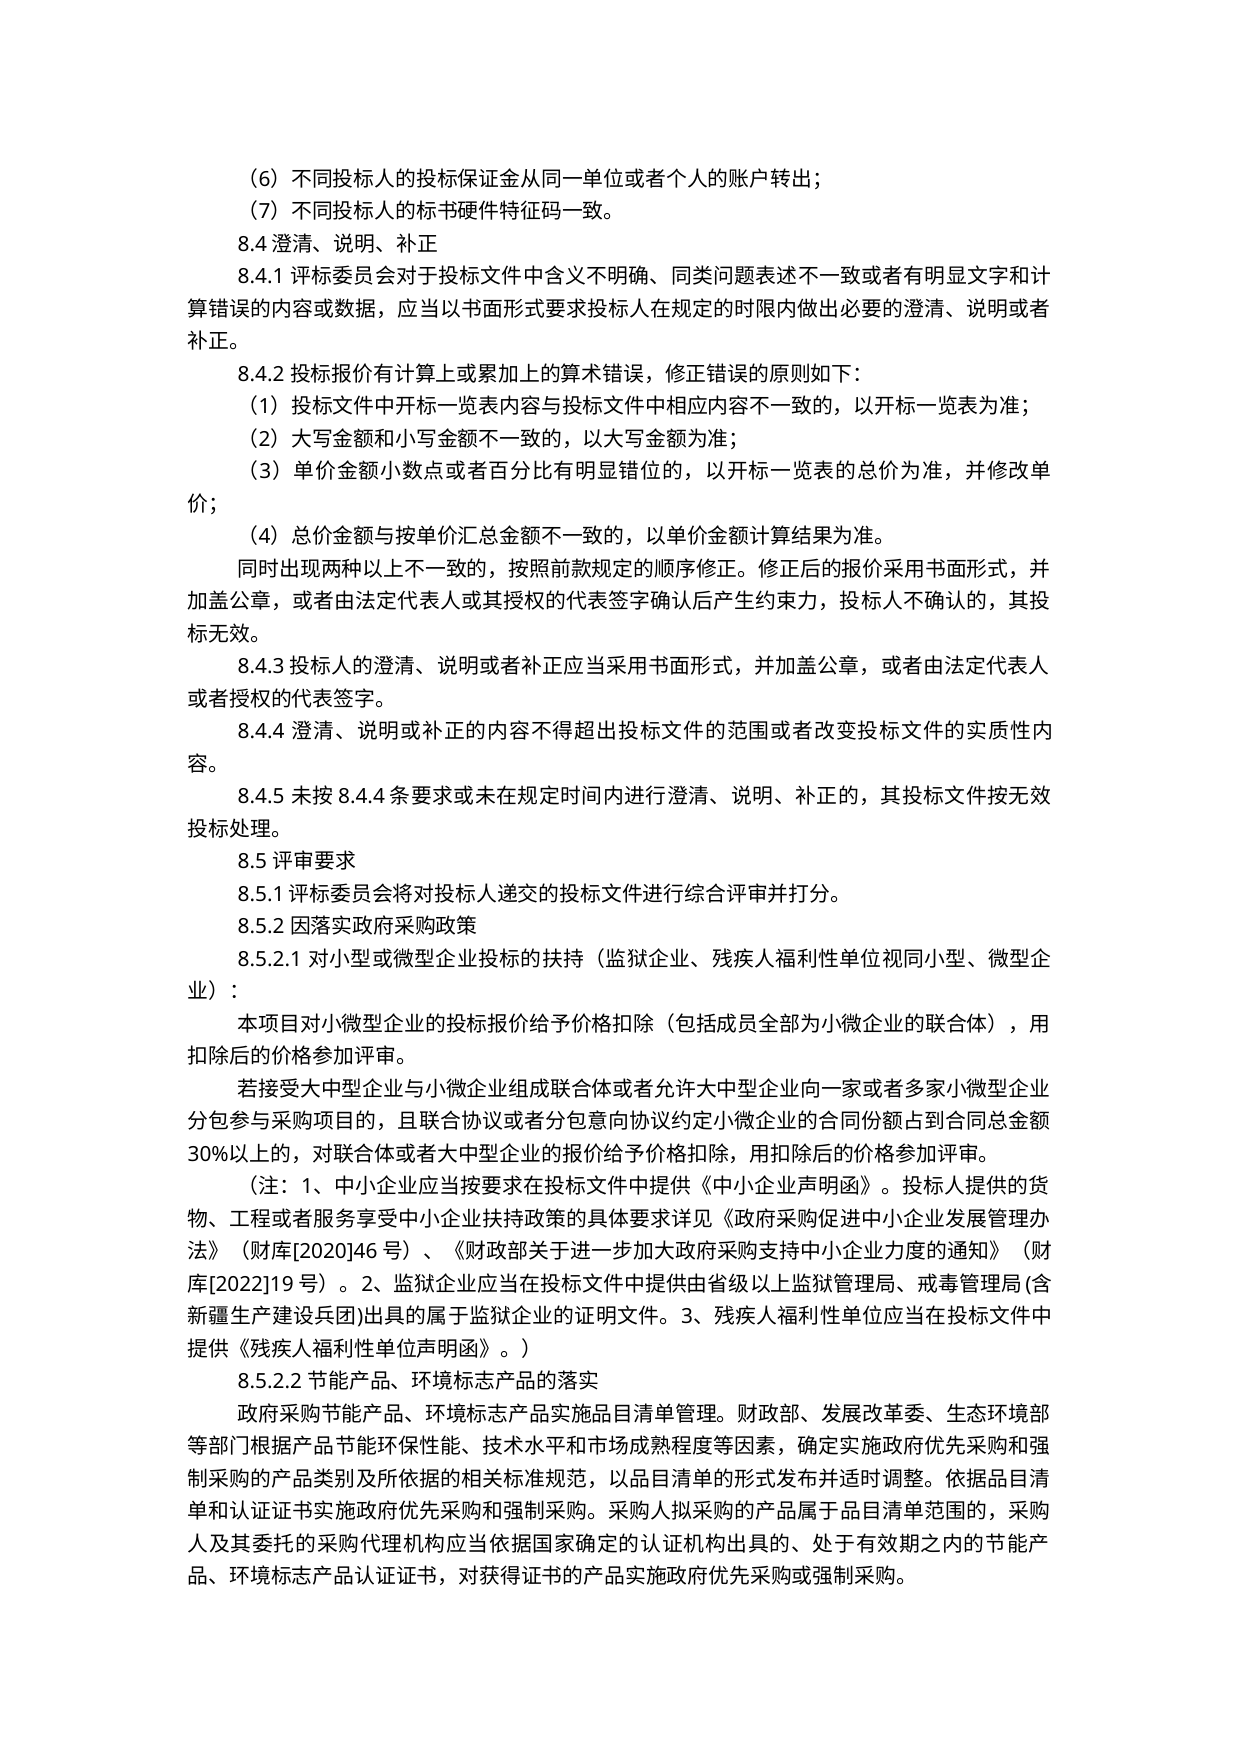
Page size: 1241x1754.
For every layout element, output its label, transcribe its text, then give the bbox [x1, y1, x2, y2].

text 8.4.5 未按8.4.4条要求或未在规定时间内进行澄清、说明、补正的，其投标文件按无效投标处理。 [187, 779, 1053, 844]
text （注：1、中小企业应当按要求在投标文件中提供《中小企业声明函》。投标人提供的货物、工程或者服务享受中小企业扶持政策的具体要求详见《政府采购促进中小企业发展管理办法》（财库[2020]46号）、《财政部关于进一步加大政府采购支持中小企业力度的通知》（财库[2022]19号）。2、监狱企业应当在投标文件中提供由省级以上监狱管理局、戒毒管理局(含新疆生产建设兵团)出具的属于监狱企业的证明文件。3、残疾人福利性单位应当在投标文件中提供《残疾人福利性单位声明函》。） [187, 1169, 1053, 1364]
text 8.4.2 投标报价有计算上或累加上的算术错误，修正错误的原则如下： [187, 357, 1053, 389]
text 8.5 评审要求 [187, 844, 1053, 877]
text 8.5.1评标委员会将对投标人递交的投标文件进行综合评审并打分。 [187, 877, 1053, 909]
text 8.4.1 评标委员会对于投标文件中含义不明确、同类问题表述不一致或者有明显文字和计算错误的内容或数据，应当以书面形式要求投标人在规定的时限内做出必要的澄清、说明或者补正。 [187, 259, 1053, 357]
text 同时出现两种以上不一致的，按照前款规定的顺序修正。修正后的报价采用书面形式，并加盖公章，或者由法定代表人或其授权的代表签字确认后产生约束力，投标人不确认的，其投标无效。 [187, 552, 1053, 649]
text 8.4澄清、说明、补正 [187, 227, 1053, 259]
text 本项目对小微型企业的投标报价给予价格扣除（包括成员全部为小微企业的联合体），用扣除后的价格参加评审。 [187, 1007, 1053, 1072]
text 8.4.4 澄清、说明或补正的内容不得超出投标文件的范围或者改变投标文件的实质性内容。 [187, 714, 1053, 779]
text （4）总价金额与按单价汇总金额不一致的，以单价金额计算结果为准。 [187, 519, 1053, 552]
text 政府采购节能产品、环境标志产品实施品目清单管理。财政部、发展改革委、生态环境部等部门根据产品节能环保性能、技术水平和市场成熟程度等因素，确定实施政府优先采购和强制采购的产品类别及所依据的相关标准规范，以品目清单的形式发布并适时调整。依据品目清单和认证证书实施政府优先采购和强制采购。采购人拟采购的产品属于品目清单范围的，采购人及其委托的采购代理机构应当依据国家确定的认证机构出具的、处于有效期之内的节能产品、环境标志产品认证证书，对获得证书的产品实施政府优先采购或强制采购。 [187, 1397, 1053, 1592]
text 8.5.2 因落实政府采购政策 [187, 909, 1053, 942]
text （6）不同投标人的投标保证金从同一单位或者个人的账户转出； [187, 162, 1053, 194]
text 8.5.2.2 节能产品、环境标志产品的落实 [187, 1364, 1053, 1397]
text （7）不同投标人的标书硬件特征码一致。 [187, 194, 1053, 227]
text （2）大写金额和小写金额不一致的，以大写金额为准； [187, 422, 1053, 454]
text 若接受大中型企业与小微企业组成联合体或者允许大中型企业向一家或者多家小微型企业分包参与采购项目的，且联合协议或者分包意向协议约定小微企业的合同份额占到合同总金额30%以上的，对联合体或者大中型企业的报价给予价格扣除，用扣除后的价格参加评审。 [187, 1072, 1053, 1169]
text （3）单价金额小数点或者百分比有明显错位的，以开标一览表的总价为准，并修改单价； [187, 454, 1053, 519]
text （1）投标文件中开标一览表内容与投标文件中相应内容不一致的，以开标一览表为准； [187, 389, 1053, 422]
text 8.5.2.1 对小型或微型企业投标的扶持（监狱企业、残疾人福利性单位视同小型、微型企业）： [187, 942, 1053, 1007]
text 8.4.3投标人的澄清、说明或者补正应当采用书面形式，并加盖公章，或者由法定代表人或者授权的代表签字。 [187, 649, 1053, 714]
